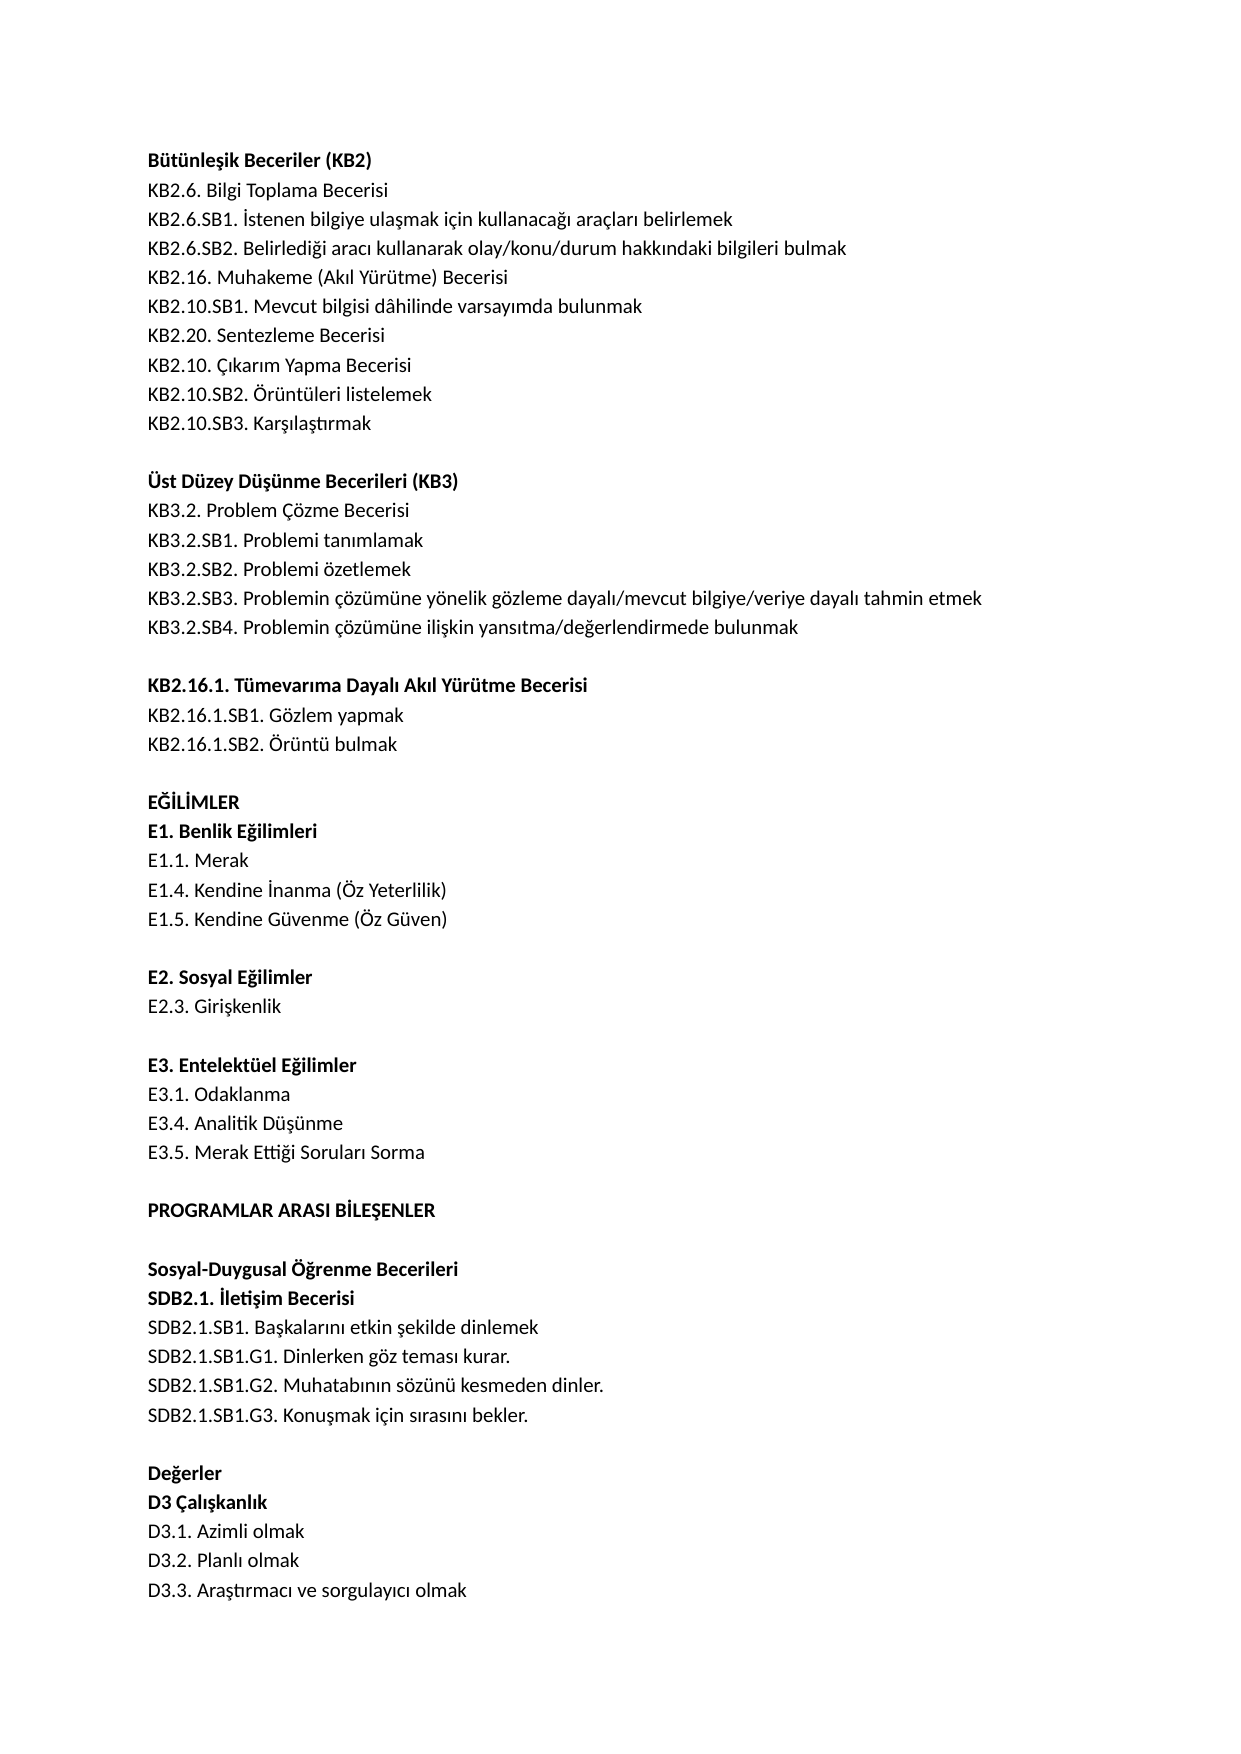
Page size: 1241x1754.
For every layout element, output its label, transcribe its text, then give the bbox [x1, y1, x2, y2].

text SDB2.1.SB1.G1. Dinlerken göz teması kurar. [148, 1343, 1093, 1369]
text EĞİLİMLER [148, 789, 1093, 815]
text KB2.6.SB1. İstenen bilgiye ulaşmak için kullanacağı araçları belirlemek [148, 206, 1093, 231]
text KB3.2.SB4. Problemin çözümüne ilişkin yansıtma/değerlendirmede bulunmak [148, 614, 1093, 640]
text KB2.16.1.SB1. Gözlem yapmak [148, 702, 1093, 727]
text SDB2.1. İletişim Becerisi [148, 1285, 1093, 1311]
text KB2.10.SB2. Örüntüleri listelemek [148, 381, 1093, 406]
text Sosyal-Duygusal Öğrenme Becerileri [148, 1256, 1093, 1281]
text KB3.2. Problem Çözme Becerisi [148, 498, 1093, 523]
text Bütünleşik Beceriler (KB2) KB2.6. Bilgi Toplama Becerisi [148, 148, 1093, 202]
text E2. Sosyal Eğilimler [148, 964, 1093, 990]
text D3.1. Azimli olmak [148, 1518, 1093, 1544]
text SDB2.1.SB1.G2. Muhatabının sözünü kesmeden dinler. [148, 1373, 1093, 1398]
text E1.5. Kendine Güvenme (Öz Güven) [148, 906, 1093, 931]
text KB3.2.SB3. Problemin çözümüne yönelik gözleme dayalı/mevcut bilgiye/veriye dayalı tahmin etmek [148, 585, 1093, 611]
text E1.1. Merak E1.4. Kendine İnanma (Öz Yeterlilik) [148, 848, 1093, 902]
text E1. Benlik Eğilimleri [148, 818, 1093, 844]
text KB3.2.SB1. Problemi tanımlamak [148, 527, 1093, 552]
text E3. Entelektüel Eğilimler [148, 1052, 1093, 1077]
text KB3.2.SB2. Problemi özetlemek [148, 556, 1093, 581]
text KB2.6.SB2. Belirlediği aracı kullanarak olay/konu/durum hakkındaki bilgileri bulmak [148, 235, 1093, 261]
text D3.2. Planlı olmak [148, 1548, 1093, 1573]
text D3.3. Araştırmacı ve sorgulayıcı olmak [148, 1577, 1093, 1602]
text KB2.10.SB1. Mevcut bilgisi dâhilinde varsayımda bulunmak [148, 293, 1093, 319]
text SDB2.1.SB1. Başkalarını etkin şekilde dinlemek [148, 1314, 1093, 1340]
text KB2.10.SB3. Karşılaştırmak [148, 410, 1093, 436]
text E2.3. Girişkenlik [148, 993, 1093, 1019]
text E3.1. Odaklanma [148, 1081, 1093, 1106]
text KB2.10. Çıkarım Yapma Becerisi [148, 352, 1093, 377]
text KB2.16.1.SB2. Örüntü bulmak [148, 731, 1093, 756]
text Değerler [148, 1460, 1093, 1486]
text KB2.16. Muhakeme (Akıl Yürütme) Becerisi [148, 264, 1093, 290]
text KB2.20. Sentezleme Becerisi [148, 323, 1093, 348]
text D3 Çalışkanlık [148, 1489, 1093, 1515]
text Üst Düzey Düşünme Becerileri (KB3) [148, 468, 1093, 494]
text E3.4. Analitik Düşünme [148, 1110, 1093, 1136]
text E3.5. Merak Ettiği Soruları Sorma [148, 1139, 1093, 1165]
text KB2.16.1. Tümevarıma Dayalı Akıl Yürütme Becerisi [148, 673, 1093, 698]
text SDB2.1.SB1.G3. Konuşmak için sırasını bekler. [148, 1402, 1093, 1427]
text PROGRAMLAR ARASI BİLEŞENLER [148, 1198, 1093, 1223]
